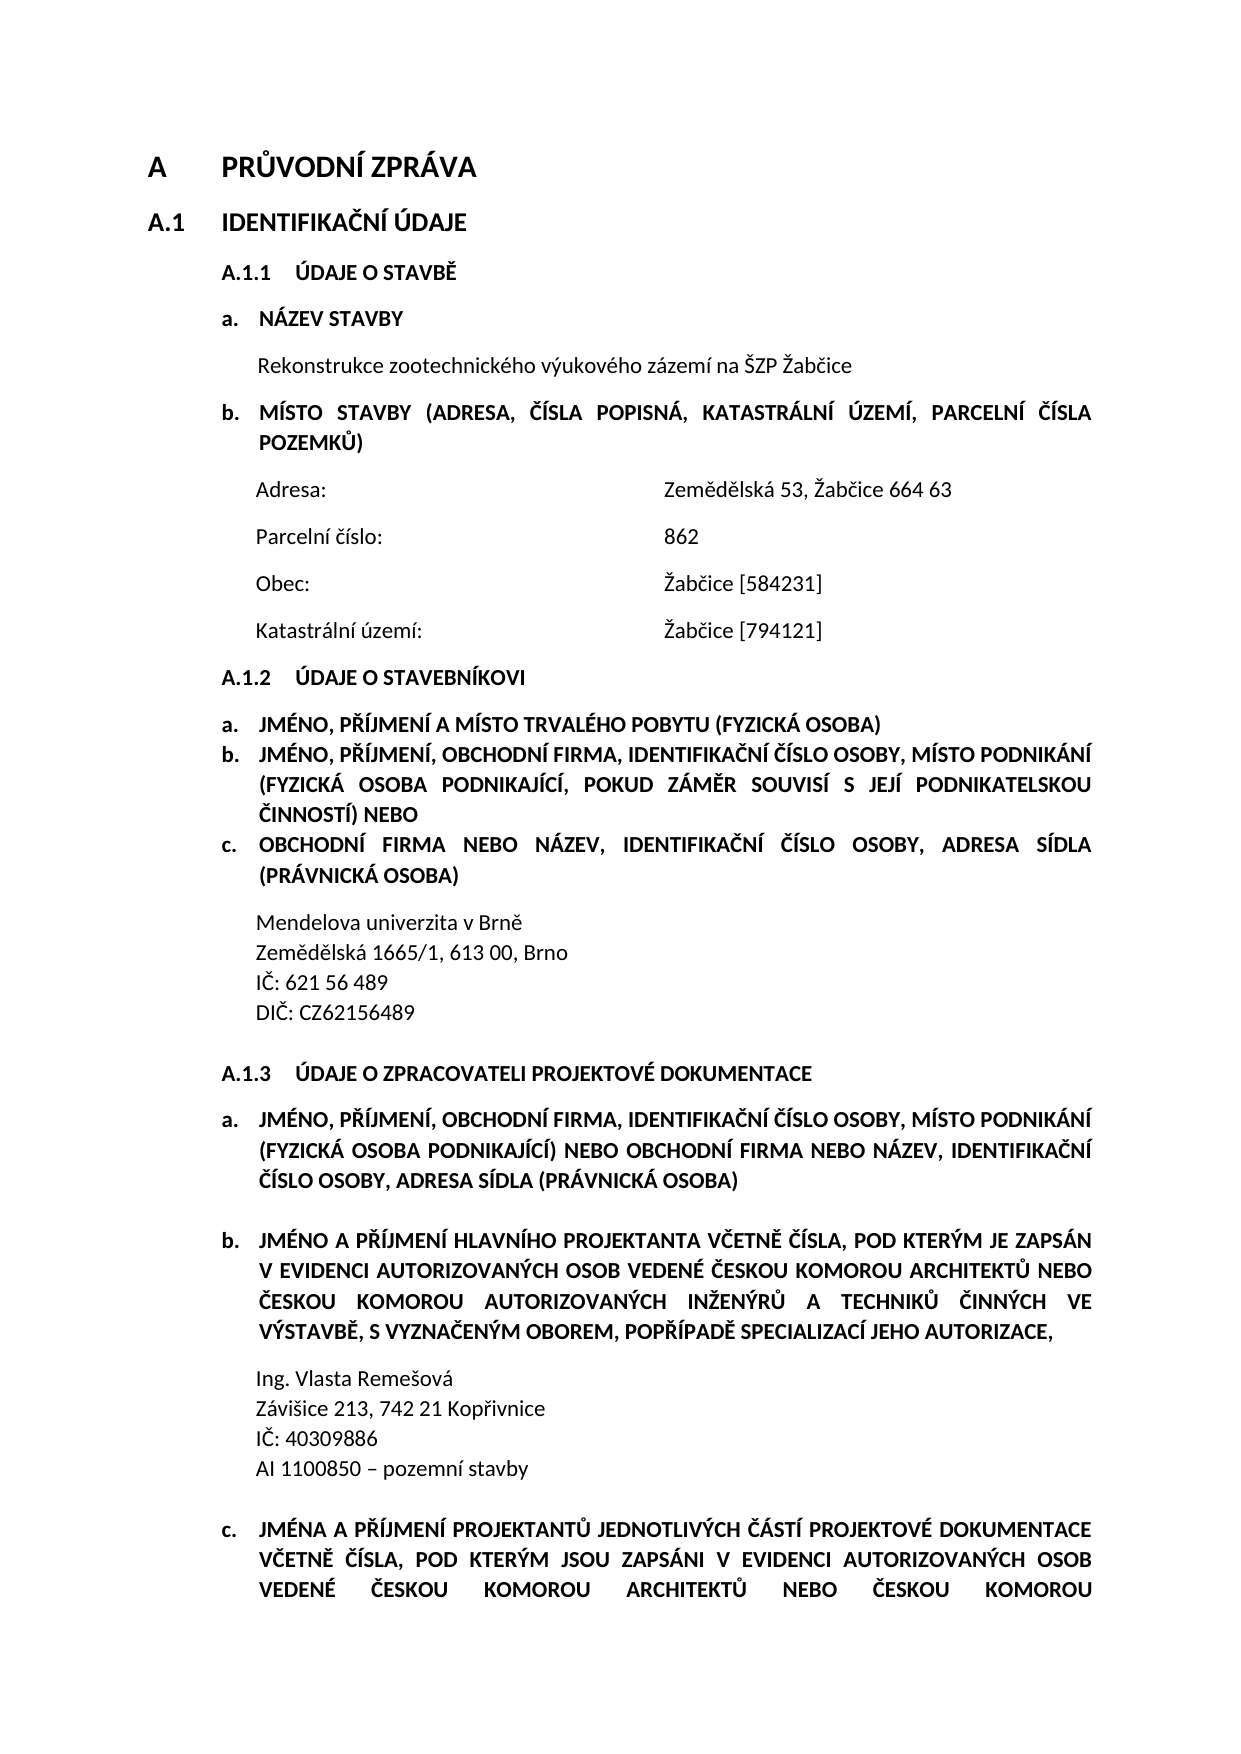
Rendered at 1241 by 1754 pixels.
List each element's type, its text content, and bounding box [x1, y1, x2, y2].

text Závišice 213, 742 21 Kopřivnice [148, 1394, 1093, 1422]
text DIČ: CZ62156489 [148, 998, 1093, 1026]
text IČ: 621 56 489 [148, 968, 1093, 996]
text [148, 351, 1093, 379]
text A.1.2 ÚDAJE O STAVEBNÍKOVI [148, 663, 1093, 691]
text Zemědělská 1665/1, 613 00, Brno [148, 938, 1093, 966]
list JMÉNO A PŘÍJMENÍ HLAVNÍHO PROJEKTANTA VČETNĚ ČÍSLA, POD KTERÝM JE ZAPSÁN V EVIDENCI AUTORIZOVANÝCH OSOB VEDENÉ ČESKOU KOMOROU ARCHITEKTŮ NEBO ČESKOU KOMOROU AUTORIZOVANÝCH INŽENÝRŮ A TECHNIKŮ ČINNÝCH VE VÝSTAVBĚ, S VYZNAČENÝM OBOREM, POPŘÍPADĚ SPECIALIZACÍ JEHO AUTORIZACE, [221, 1226, 1093, 1345]
text Obec: Žabčice [584231] [148, 569, 1093, 597]
list MÍSTO STAVBY (ADRESA, ČÍSLA POPISNÁ, KATASTRÁLNÍ ÚZEMÍ, PARCELNÍ ČÍSLA POZEMKŮ) [221, 398, 1093, 457]
text Ing. Vlasta Remešová [148, 1364, 1093, 1392]
list JMÉNO, PŘÍJMENÍ, OBCHODNÍ FIRMA, IDENTIFIKAČNÍ ČÍSLO OSOBY, MÍSTO PODNIKÁNÍ (FYZICKÁ OSOBA PODNIKAJÍCÍ) NEBO OBCHODNÍ FIRMA NEBO NÁZEV, IDENTIFIKAČNÍ ČÍSLO OSOBY, ADRESA SÍDLA (PRÁVNICKÁ OSOBA) [221, 1106, 1093, 1194]
text AI 1100850 – pozemní stavby [148, 1454, 1093, 1483]
list JMÉNO, PŘÍJMENÍ A MÍSTO TRVALÉHO POBYTU (FYZICKÁ OSOBA) [221, 710, 1093, 738]
text IČ: 40309886 [148, 1424, 1093, 1452]
list OBCHODNÍ FIRMA NEBO NÁZEV, IDENTIFIKAČNÍ ČÍSLO OSOBY, ADRESA SÍDLA (PRÁVNICKÁ OSOBA) [221, 831, 1093, 889]
text A PRŮVODNÍ ZPRÁVA [148, 148, 1093, 186]
text Katastrální území: Žabčice [794121] [148, 616, 1093, 644]
list NÁZEV STAVBY [221, 304, 1093, 333]
text A.1.3 ÚDAJE O ZPRACOVATELI PROJEKTOVÉ DOKUMENTACE [148, 1059, 1093, 1087]
text A.1 IDENTIFIKAČNÍ ÚDAJE [148, 205, 1093, 238]
text Parcelní číslo: 862 [148, 522, 1093, 550]
list JMÉNO, PŘÍJMENÍ, OBCHODNÍ FIRMA, IDENTIFIKAČNÍ ČÍSLO OSOBY, MÍSTO PODNIKÁNÍ (FYZICKÁ OSOBA PODNIKAJÍCÍ, POKUD ZÁMĚR SOUVISÍ S JEJÍ PODNIKATELSKOU ČINNOSTÍ) NEBO [221, 740, 1093, 828]
text A.1.1 ÚDAJE O STAVBĚ [148, 258, 1093, 286]
text Adresa: Zemědělská 53, Žabčice 664 63 [148, 475, 1093, 503]
text Mendelova univerzita v Brně [148, 908, 1093, 936]
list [221, 1515, 1093, 1603]
